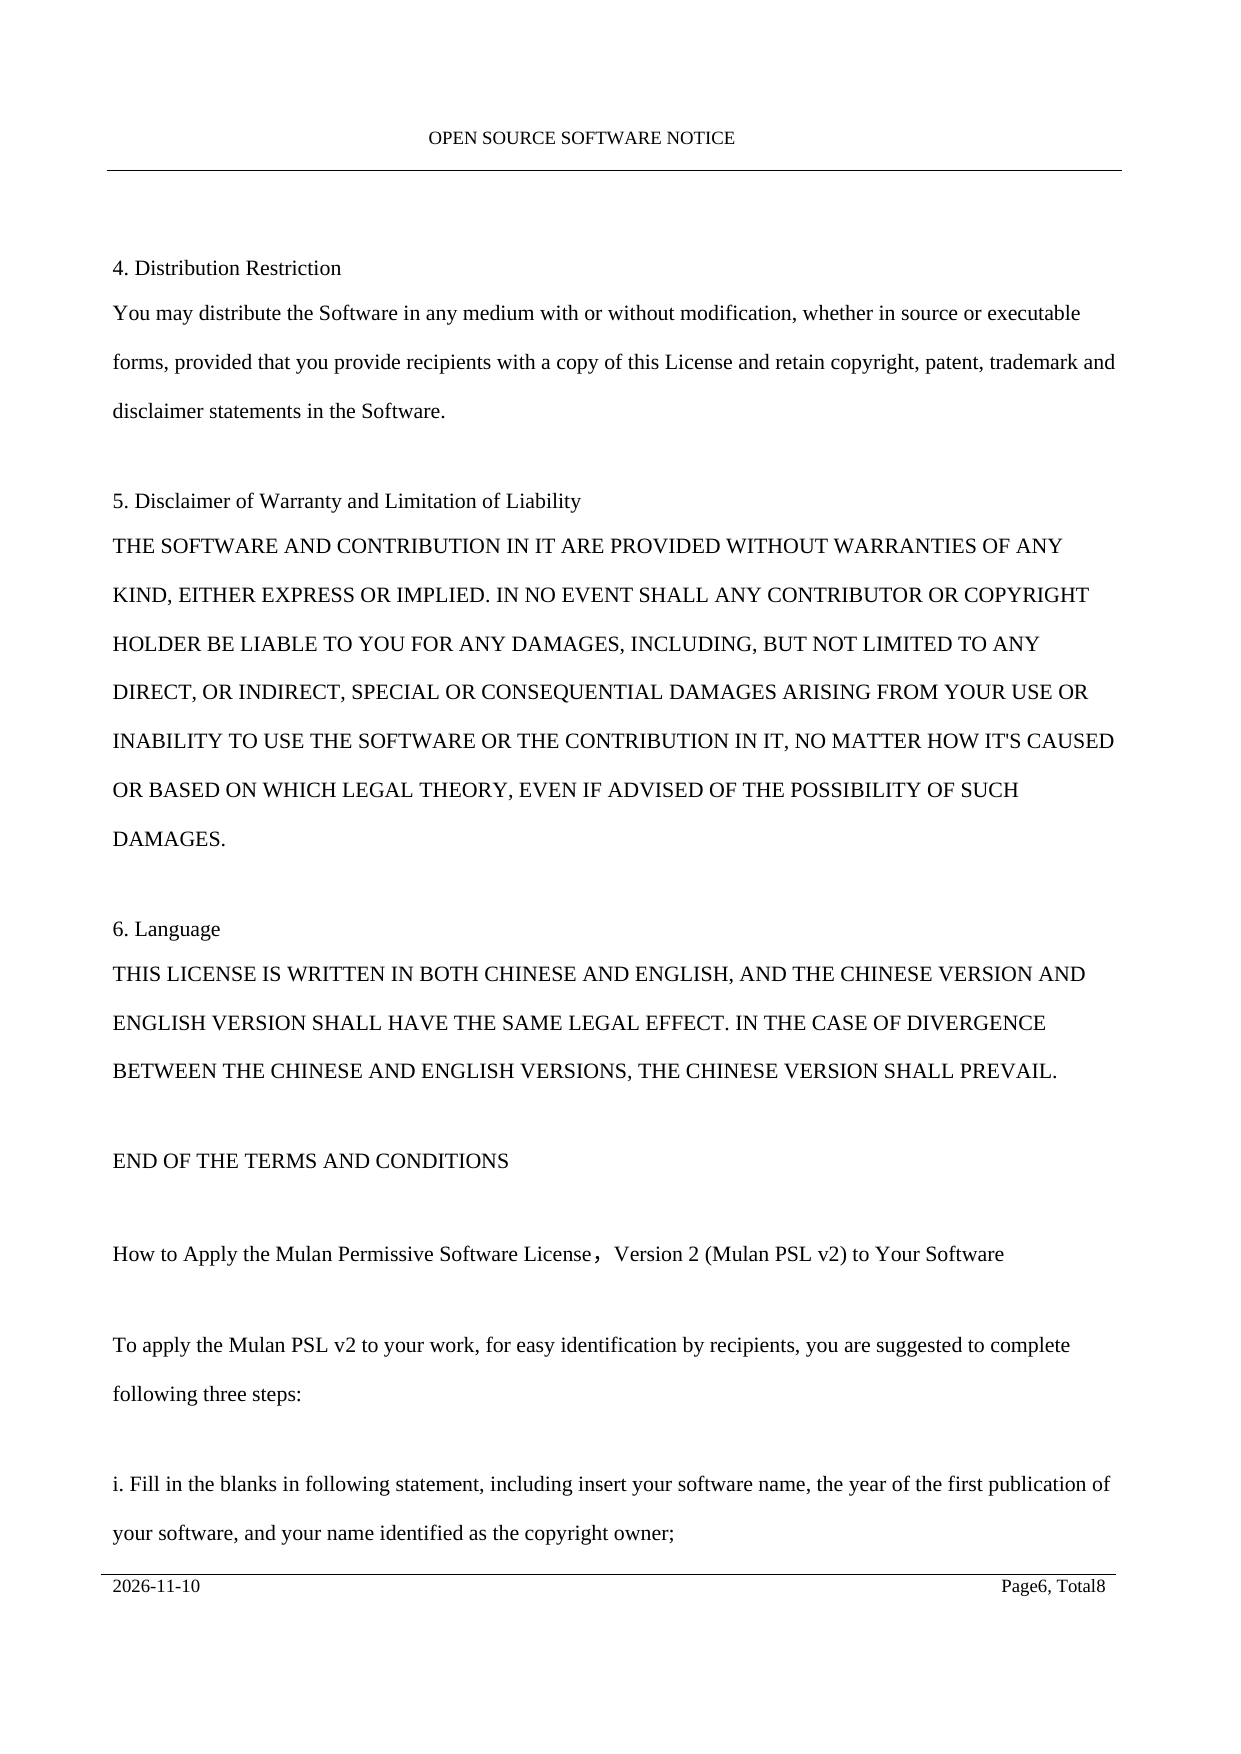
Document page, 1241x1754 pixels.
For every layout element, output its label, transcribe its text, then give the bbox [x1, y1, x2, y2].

text END OF THE TERMS AND CONDITIONS [112, 1145, 1128, 1177]
text THE SOFTWARE AND CONTRIBUTION IN IT ARE PROVIDED WITHOUT WARRANTIES OF ANY KIND, EITHER EXPRESS OR IMPLIED. IN NO EVENT SHALL ANY CONTRIBUTOR OR COPYRIGHT HOLDER BE LIABLE TO YOU FOR ANY DAMAGES, INCLUDING, BUT NOT LIMITED TO ANY DIRECT, OR INDIRECT, SPECIAL OR CONSEQUENTIAL DAMAGES ARISING FROM YOUR USE OR INABILITY TO USE THE SOFTWARE OR THE CONTRIBUTION IN IT, NO MATTER HOW IT'S CAUSED OR BASED ON WHICH LEGAL THEORY, EVEN IF ADVISED OF THE POSSIBILITY OF SUCH DAMAGES. [112, 529, 1128, 854]
text THIS LICENSE IS WRITTEN IN BOTH CHINESE AND ENGLISH, AND THE CHINESE VERSION AND ENGLISH VERSION SHALL HAVE THE SAME LEGAL EFFECT. IN THE CASE OF DIVERGENCE BETWEEN THE CHINESE AND ENGLISH VERSIONS, THE CHINESE VERSION SHALL PREVAIL. [112, 957, 1128, 1087]
text 6. Language [112, 912, 1128, 944]
text 4. Distribution Restriction [112, 251, 1128, 284]
text To apply the Mulan PSL v2 to your work, for easy identification by recipients, you are suggested to complete following three steps: [112, 1328, 1128, 1410]
text i. Fill in the blanks in following statement, including insert your software name, the year of the first publication of your software, and your name identified as the copyright owner; [112, 1467, 1128, 1549]
text You may distribute the Software in any medium with or without modification, whether in source or executable forms, provided that you provide recipients with a copy of this License and retain copyright, patent, trademark and disclaimer statements in the Software. [112, 297, 1128, 427]
text 5. Disclaimer of Warranty and Limitation of Liability [112, 484, 1128, 517]
text How to Apply the Mulan Permissive Software License，Version 2 (Mulan PSL v2) to Your Software [112, 1235, 1128, 1268]
